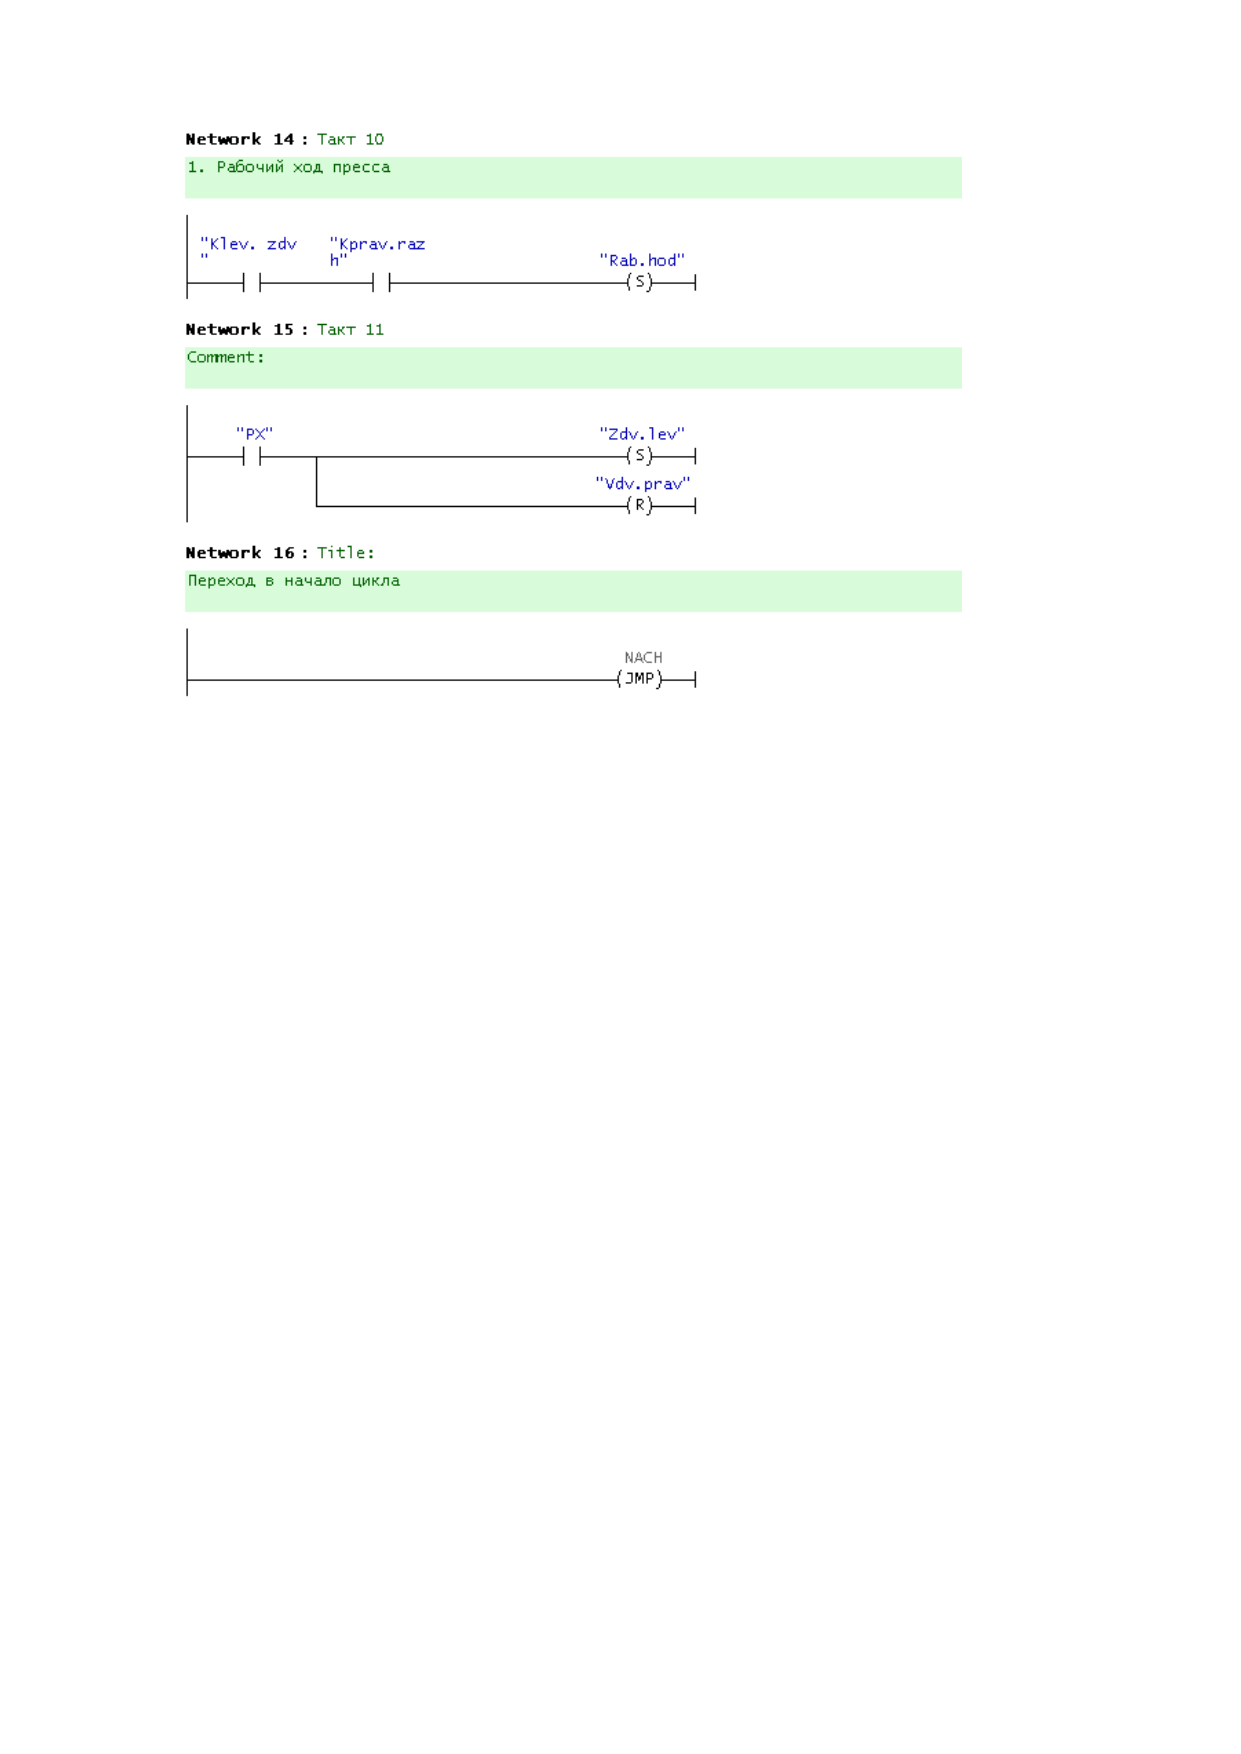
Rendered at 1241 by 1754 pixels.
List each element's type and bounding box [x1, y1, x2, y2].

picture [177, 131, 962, 710]
